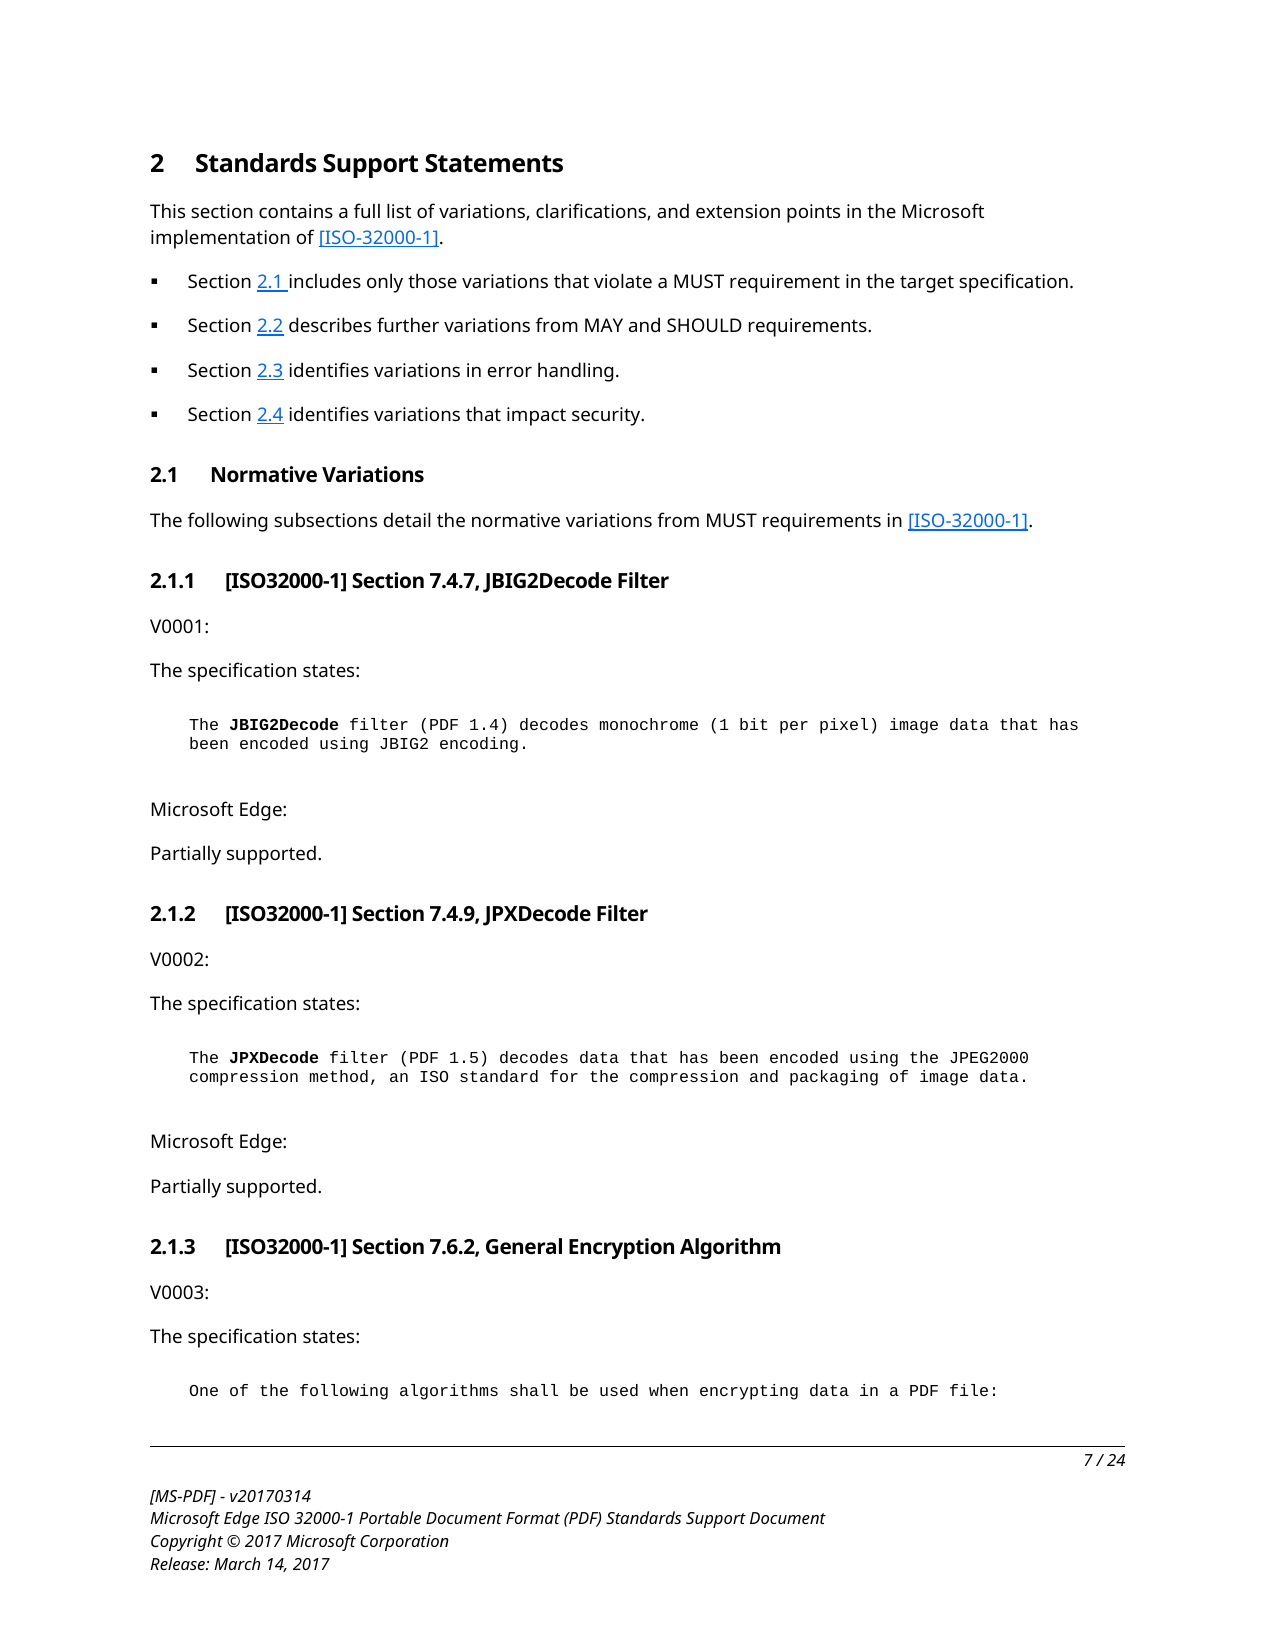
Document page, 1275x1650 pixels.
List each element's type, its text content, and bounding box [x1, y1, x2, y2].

text V0001: [150, 613, 1125, 639]
subtitle Standards Support Statements [150, 146, 1125, 180]
list Section 2.4 identifies variations that impact security. [150, 401, 1125, 427]
list Section 2.3 identifies variations in error handling. [150, 357, 1125, 382]
subtitle [ISO32000-1] Section 7.4.9, JPXDecode Filter [150, 899, 1125, 927]
text V0003: [150, 1279, 1125, 1304]
text Partially supported. [150, 840, 1125, 866]
subtitle [ISO32000-1] Section 7.6.2, General Encryption Algorithm [150, 1232, 1125, 1260]
text This section contains a full list of variations, clarifications, and extension points in the Microsoft implementation of [ISO-32000-1]. [150, 199, 1125, 250]
text The specification states: [150, 658, 1125, 683]
text Microsoft Edge: [150, 796, 1125, 821]
subtitle Normative Variations [150, 460, 1125, 488]
text The following subsections detail the normative variations from MUST requirements in [ISO-32000-1]. [150, 507, 1125, 533]
list Section 2.1 includes only those variations that violate a MUST requirement in the target specification. [150, 268, 1125, 294]
list Section 2.2 describes further variations from MAY and SHOULD requirements. [150, 313, 1125, 338]
text The specification states: [150, 990, 1125, 1016]
text The JBIG2Decode filter (PDF 1.4) decodes monochrome (1 bit per pixel) image data that has been encoded using JBIG2 encoding. [175, 708, 1137, 764]
text One of the following algorithms shall be used when encrypting data in a PDF file: [175, 1374, 1137, 1411]
text The specification states: [150, 1323, 1125, 1349]
text Microsoft Edge: [150, 1129, 1125, 1154]
subtitle [ISO32000-1] Section 7.4.7, JBIG2Decode Filter [150, 566, 1125, 594]
text The JPXDecode filter (PDF 1.5) decodes data that has been encoded using the JPEG2000 compression method, an ISO standard for the compression and packaging of image data. [175, 1041, 1137, 1097]
text Partially supported. [150, 1173, 1125, 1198]
text V0002: [150, 946, 1125, 972]
